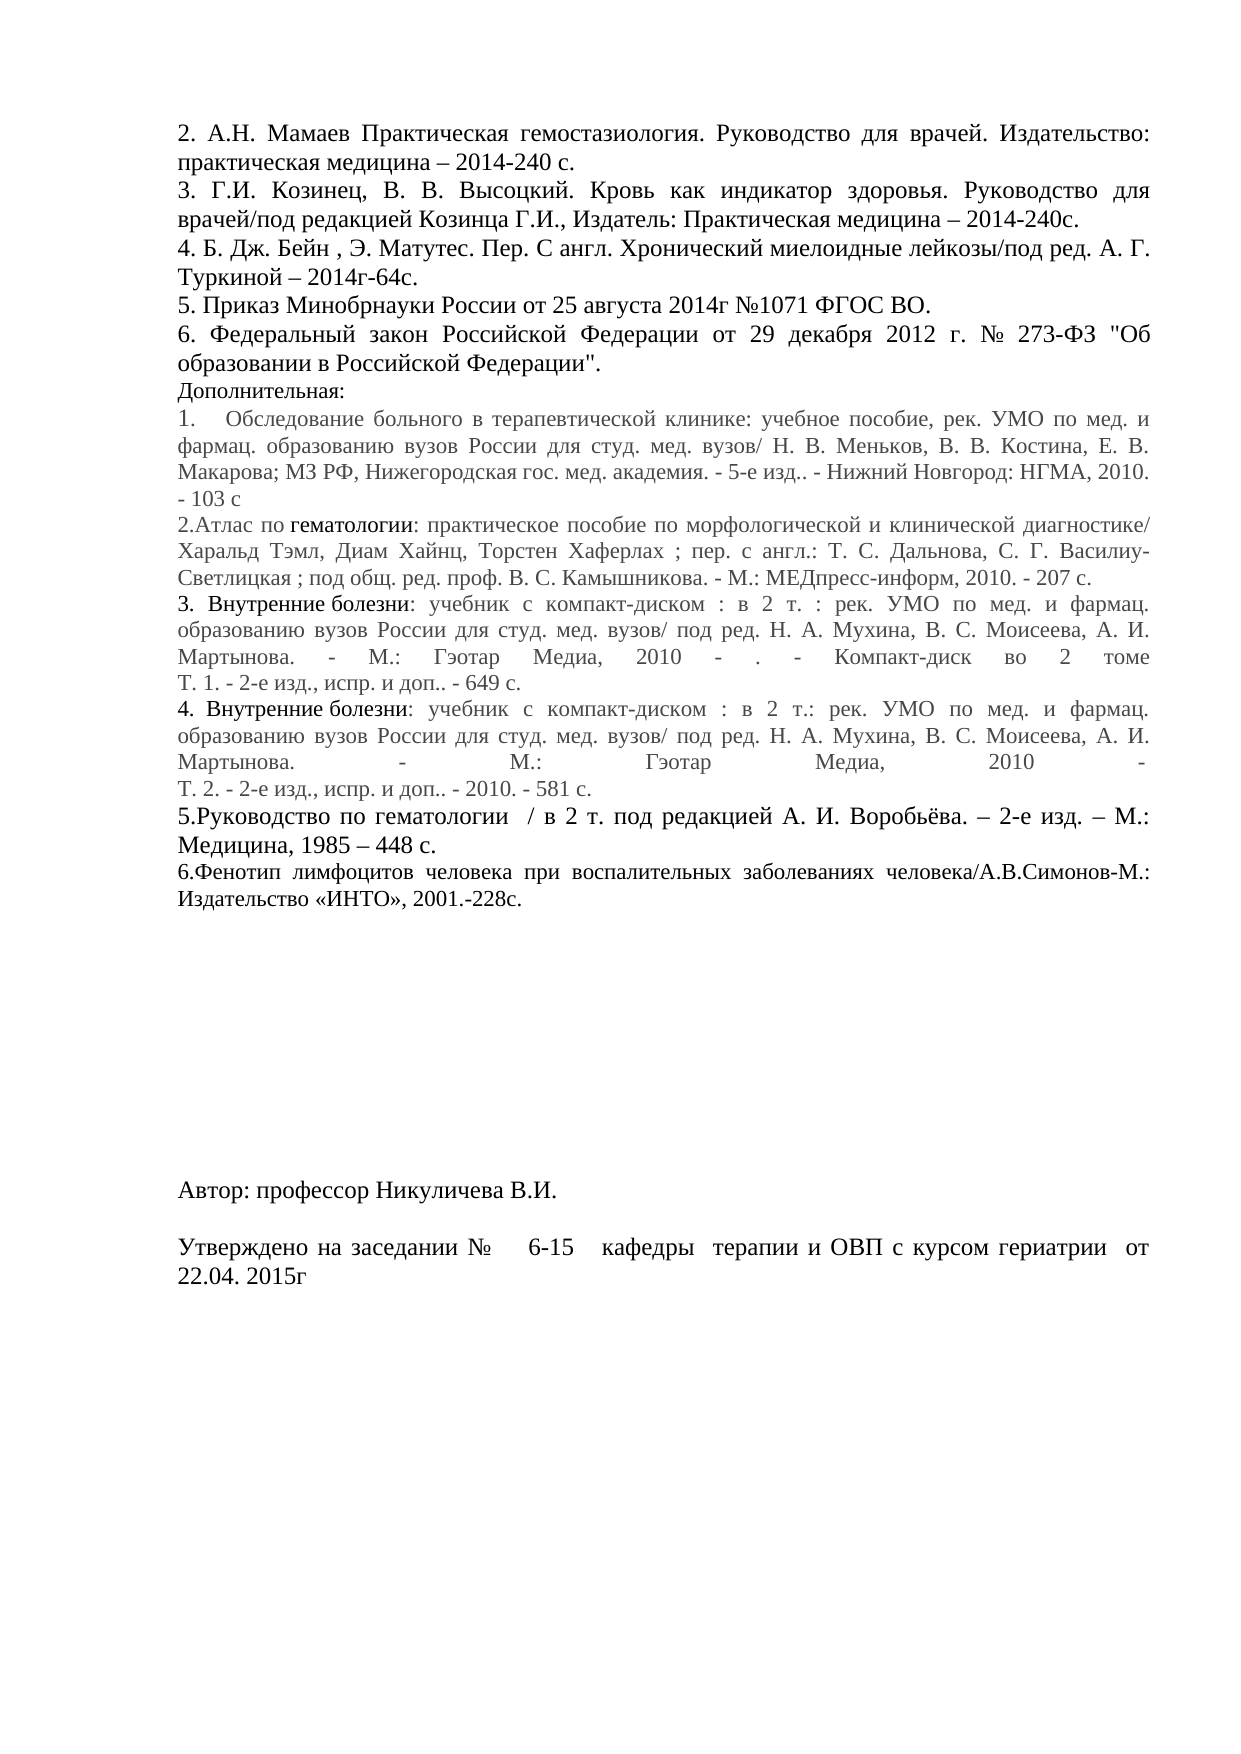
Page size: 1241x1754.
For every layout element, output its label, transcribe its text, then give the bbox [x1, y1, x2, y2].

text 4. Б. Дж. Бейн , Э. Матутес. Пер. С англ. Хронический миелоидные лейкозы/под ред. А. Г. Туркиной – 2014г-64с. [177, 233, 1152, 291]
text 5. Приказ Минобрнауки России от 25 августа 2014г №1071 ФГОС ВО. [177, 291, 1152, 319]
text Дополнительная: [177, 377, 1152, 403]
text 2.Атлас по гематологии: практическое пособие по морфологической и клинической диагностике/ Харальд Тэмл, Диам Хайнц, Торстен Хаферлах ; пер. с англ.: Т. С. Дальнова, С. Г. Василиу-Светлицкая ; под общ. ред. проф. В. С. Камышникова. - М.: МЕДпресс-информ, 2010. - 207 с. [177, 511, 1152, 590]
text 3. Г.И. Козинец, В. В. Высоцкий. Кровь как индикатор здоровья. Руководство для врачей/под редакцией Козинца Г.И., Издатель: Практическая медицина – 2014-240с. [177, 176, 1152, 233]
text Автор: профессор Никуличева В.И. [177, 1175, 1152, 1203]
text 6.Фенотип лимфоцитов человека при воспалительных заболеваниях человека/А.В.Симонов-М.: Издательство «ИНТО», 2001.-228с. [177, 858, 1152, 911]
text 1. Обследование больного в терапевтической клинике: учебное пособие, рек. УМО по мед. и фармац. образованию вузов России для студ. мед. вузов/ Н. В. Меньков, В. В. Костина, Е. В. Макарова; МЗ РФ, Нижегородская гос. мед. академия. - 5-е изд.. - Нижний Новгород: НГМА, 2010. - 103 с [177, 403, 1152, 511]
text Утверждено на заседании № 6-15 кафедры терапии и ОВП с курсом гериатрии от 22.04. 2015г [177, 1232, 1152, 1290]
text 6. Федеральный закон Российской Федерации от 29 декабря 2012 г. № 273-ФЗ "Об образовании в Российской Федерации". [177, 319, 1152, 377]
text 2. А.Н. Мамаев Практическая гемостазиология. Руководство для врачей. Издательство: практическая медицина – 2014-240 с. [177, 118, 1152, 176]
text 5.Руководство по гематологии / в 2 т. под редакцией А. И. Воробьёва. – 2-е изд. – М.: Медицина, 1985 – 448 с. [177, 801, 1152, 858]
text 4. Внутренние болезни: учебник с компакт-диском : в 2 т.: рек. УМО по мед. и фармац. образованию вузов России для студ. мед. вузов/ под ред. Н. А. Мухина, В. С. Моисеева, А. И. Мартынова. - М.: Гэотар Медиа, 2010 - Т. 2. - 2-е изд., испр. и доп.. - 2010. - 581 с. [177, 696, 1152, 801]
text 3. Внутренние болезни: учебник с компакт-диском : в 2 т. : рек. УМО по мед. и фармац. образованию вузов России для студ. мед. вузов/ под ред. Н. А. Мухина, В. С. Моисеева, А. И. Мартынова. - М.: Гэотар Медиа, 2010 - . - Компакт-диск во 2 томе Т. 1. - 2-е изд., испр. и доп.. - 649 с. [177, 590, 1152, 696]
